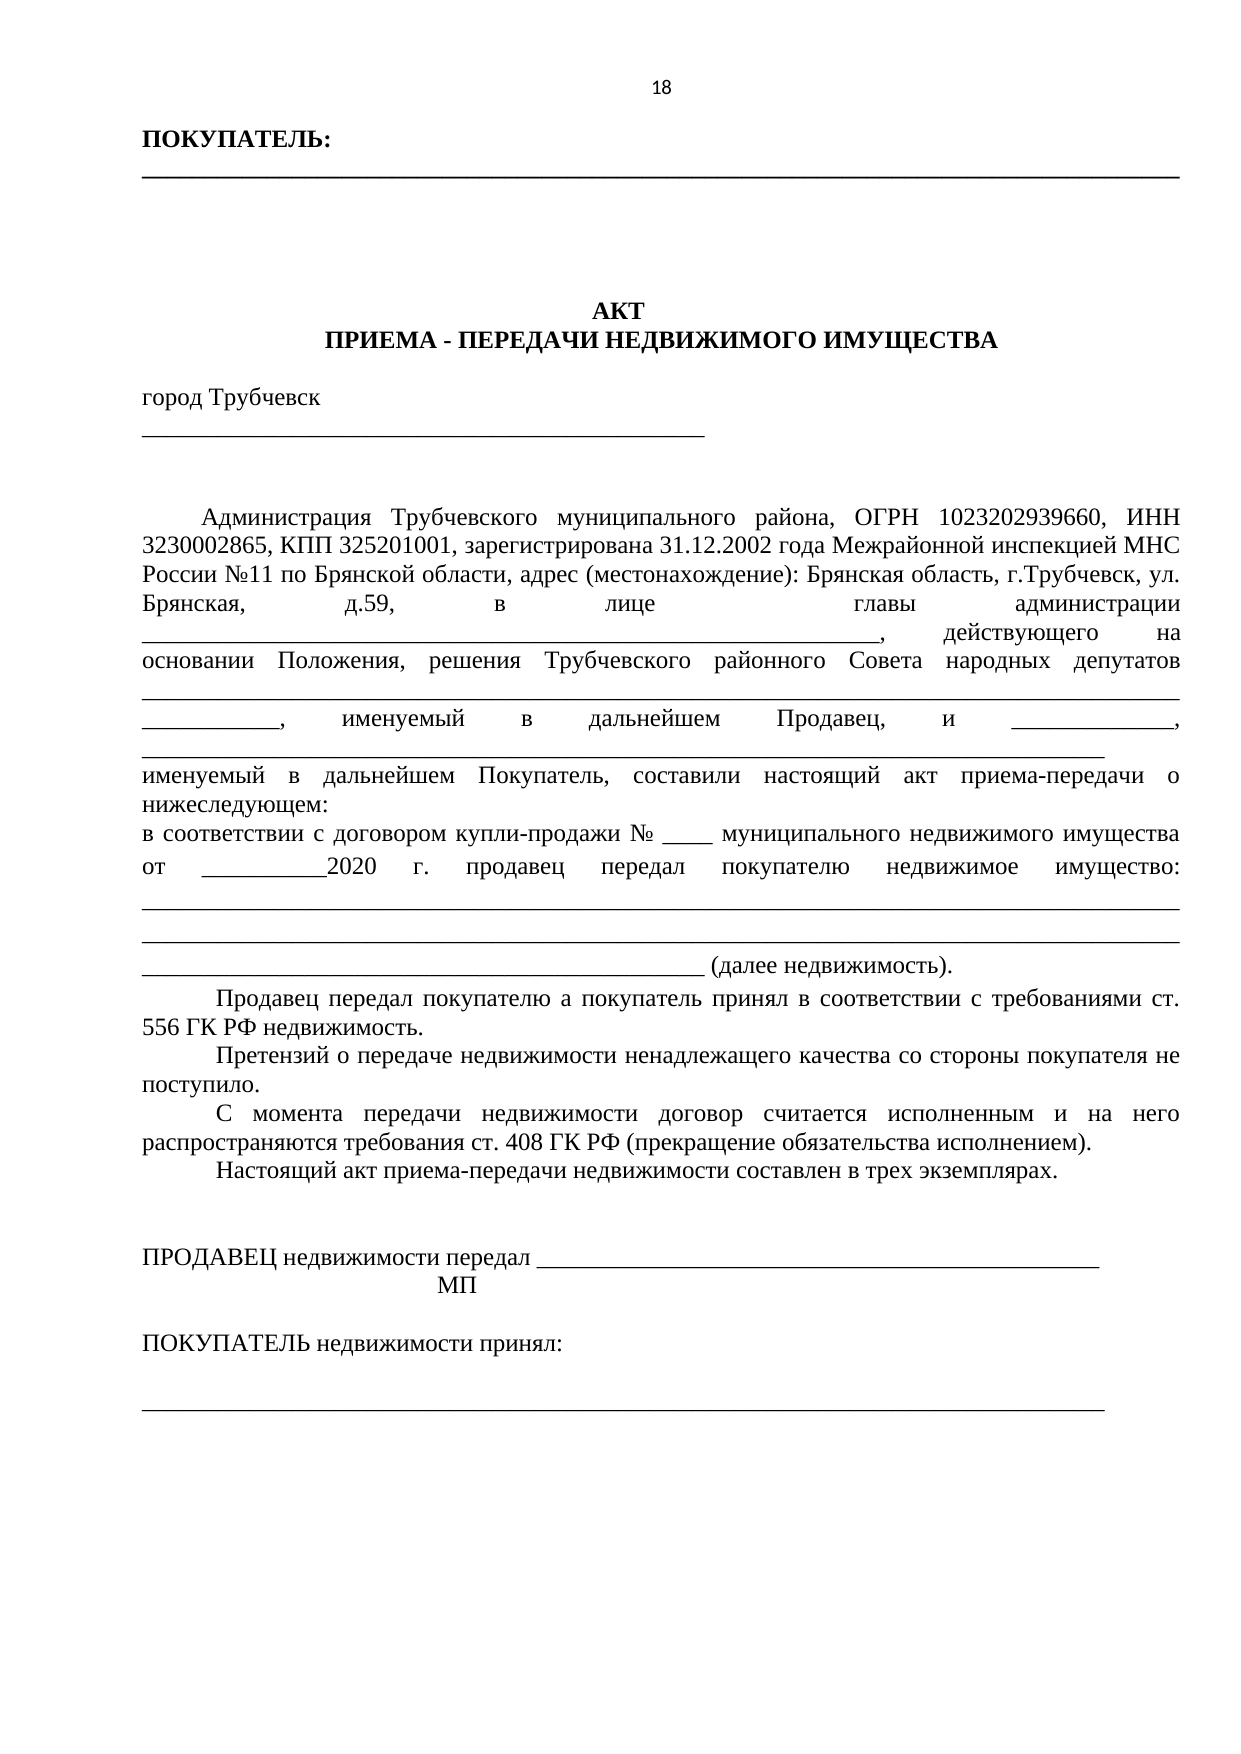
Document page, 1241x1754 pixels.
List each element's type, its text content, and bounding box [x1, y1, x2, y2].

text АКТ [142, 296, 1181, 325]
text Претензий о передаче недвижимости ненадлежащего качества со стороны покупателя не поступило. [142, 1041, 1181, 1098]
text МП [142, 1271, 1181, 1299]
text ___________________________________________________________________________________ [142, 152, 1181, 181]
text в соответствии с договором купли-продажи № ____ муниципального недвижимого имущества от __________2020 г. продавец передал покупателю недвижимое имущество: ___________________________________________________________________________________________________________________________________________________________________________________________________________________ (далее недвижимость). [142, 818, 1181, 979]
text ПОКУПАТЕЛЬ недвижимости принял: [142, 1328, 1181, 1357]
text ПРОДАВЕЦ недвижимости передал _____________________________________________ [142, 1242, 1181, 1271]
text С момента передачи недвижимости договор считается исполненным и на него распространяются требования ст. 408 ГК РФ (прекращение обязательства исполнением). [142, 1098, 1181, 1156]
text Продавец передал покупателю а покупатель принял в соответствии с требованиями ст. 556 ГК РФ недвижимость. [142, 983, 1181, 1041]
text _____________________________________________ [142, 411, 1181, 440]
text ПОКУПАТЕЛЬ: [142, 124, 1181, 152]
text Настоящий акт приема-передачи недвижимости составлен в трех экземплярах. [142, 1156, 1181, 1184]
text город Трубчевск [142, 382, 1181, 411]
text Администрация Трубчевского муниципального района, ОГРН 1023202939660, ИНН 3230002865, КПП 325201001, зарегистрирована 31.12.2002 года Межрайонной инспекцией МНС России №11 по Брянской области, адрес (местонахождение): Брянская область, г.Трубчевск, ул. Брянская, д.59, в лице главы администрации ___________________________________________________________, действующего на основании Положения, решения Трубчевского районного Совета народных депутатов ______________________________________________________________________________________________, именуемый в дальнейшем Продавец, и _____________, _____________________________________________________________________________ именуемый в дальнейшем Покупатель, составили настоящий акт приема-передачи о нижеследующем: [142, 502, 1181, 818]
text ПРИЕМА - ПЕРЕДАЧИ НЕДВИЖИМОГО ИМУЩЕСТВА [142, 325, 1181, 354]
text _____________________________________________________________________________ [142, 1386, 1181, 1414]
